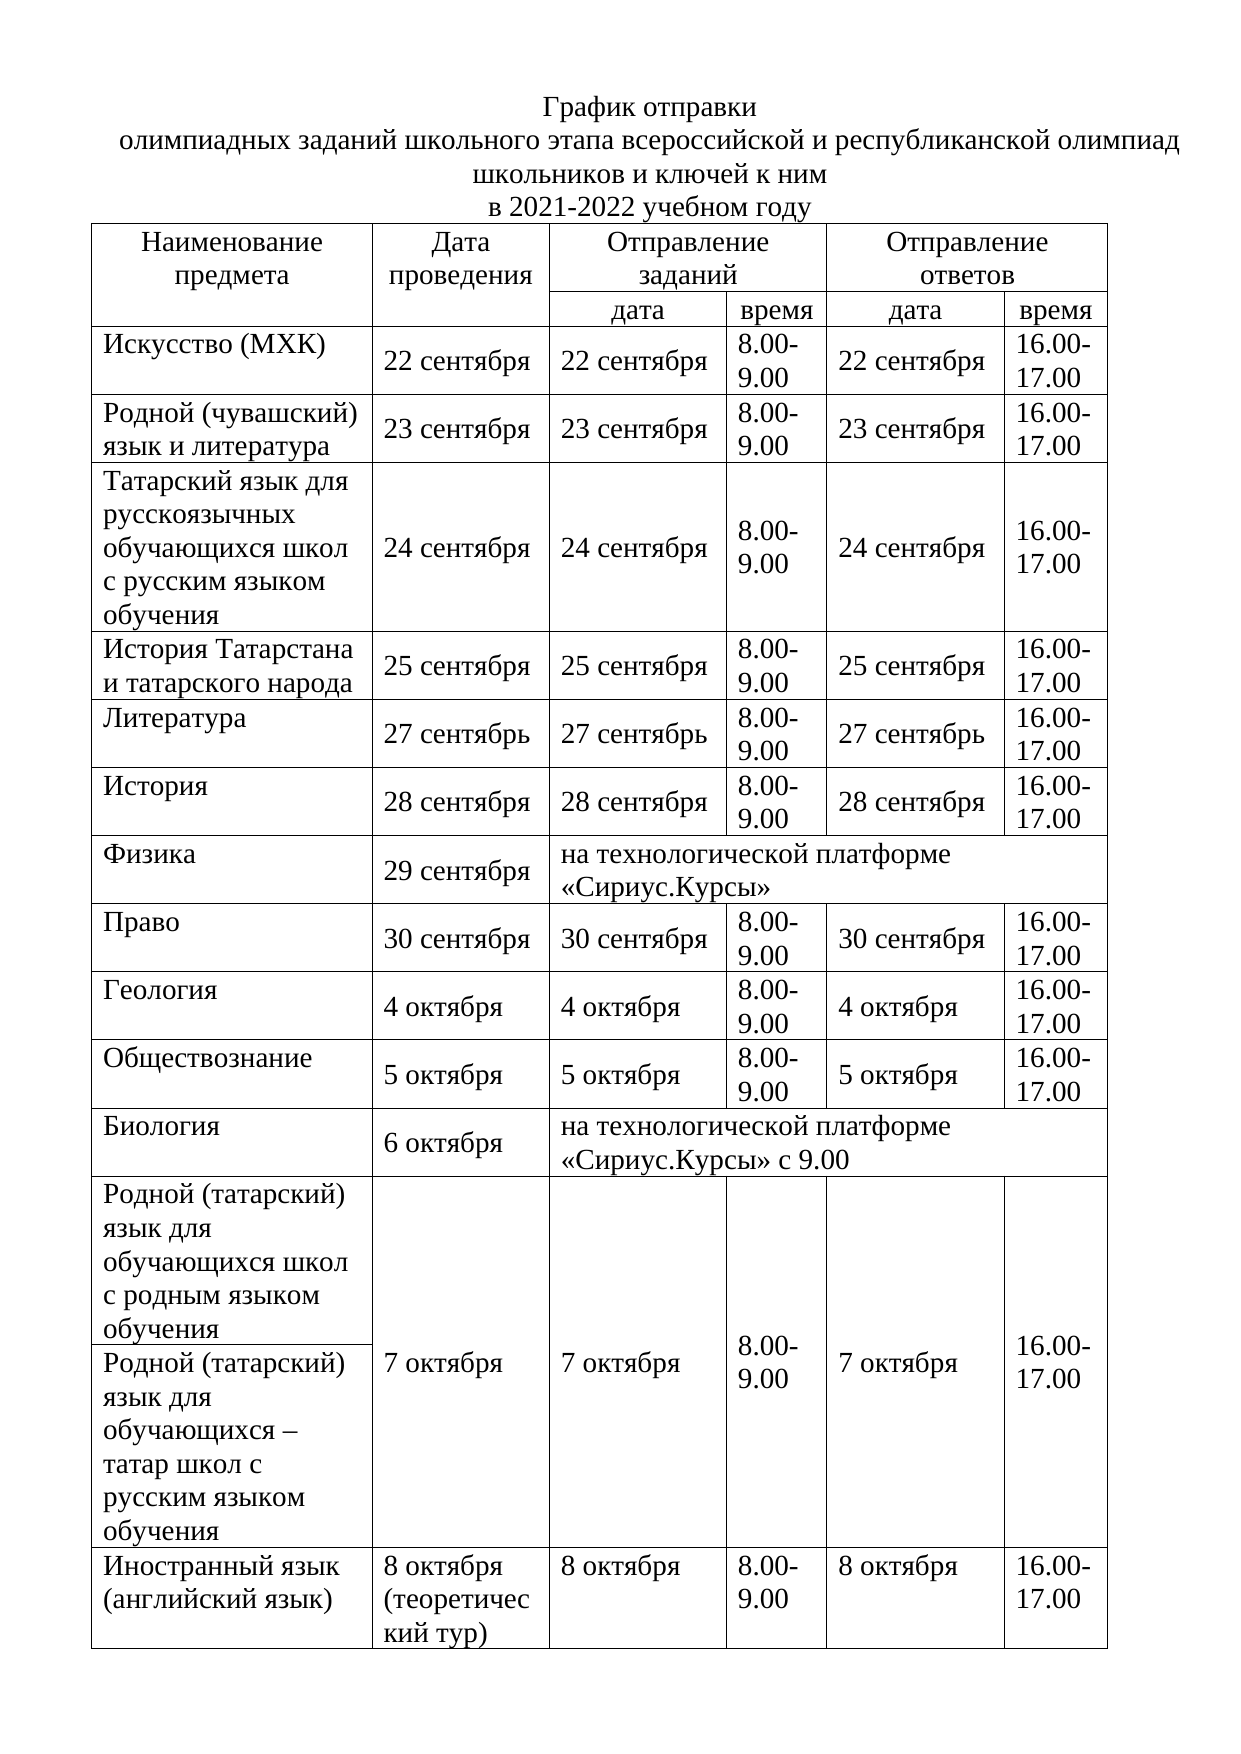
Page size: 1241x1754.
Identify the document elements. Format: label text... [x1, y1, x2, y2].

table_cell 22 сентября [827, 327, 1004, 394]
table_cell 16.00-17.00 [1005, 1040, 1107, 1107]
table_cell время [727, 292, 826, 326]
table_cell 22 сентября [373, 327, 549, 394]
table_cell 16.00-17.00 [1005, 972, 1107, 1039]
table_cell на технологической платформе «Сириус.Курсы» с 9.00 [550, 1109, 1107, 1176]
text олимпиадных заданий школьного этапа всероссийской и республиканской олимпиад школьников и ключей к ним [118, 122, 1181, 189]
table_cell 5 октября [550, 1040, 726, 1107]
table_cell 16.00-17.00 [1005, 1177, 1107, 1547]
table_cell 8.00-9.00 [727, 632, 826, 699]
table_cell 8.00-9.00 [727, 700, 826, 767]
table_cell 16.00-17.00 [1005, 1548, 1107, 1648]
table_cell 8.00-9.00 [727, 1040, 826, 1107]
table_cell время [1005, 292, 1107, 326]
table_cell 23 сентября [550, 395, 726, 462]
table_header Дата проведения [373, 224, 549, 326]
table_cell 24 сентября [550, 463, 726, 631]
table_cell 28 сентября [373, 768, 549, 835]
table_cell Татарский язык для русскоязычных обучающихся школ с русским языком обучения [92, 463, 372, 631]
table_cell 8.00-9.00 [727, 972, 826, 1039]
table_cell Обществознание [92, 1040, 372, 1107]
table_cell 29 сентября [373, 836, 549, 903]
table_cell 8.00-9.00 [727, 327, 826, 394]
table_cell 8.00-9.00 [727, 768, 826, 835]
table_header Наименование предмета [92, 224, 372, 326]
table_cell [92, 1548, 372, 1648]
table_cell 4 октября [550, 972, 726, 1039]
table_cell 16.00-17.00 [1005, 327, 1107, 394]
table_cell 24 сентября [827, 463, 1004, 631]
table_cell 16.00-17.00 [1005, 904, 1107, 971]
table_cell 8.00-9.00 [727, 1548, 826, 1648]
table_cell 16.00-17.00 [1005, 768, 1107, 835]
table_cell дата [827, 292, 1004, 326]
table_cell 4 октября [827, 972, 1004, 1039]
text в 2021-2022 учебном году [118, 189, 1181, 223]
table_cell Биология [92, 1109, 372, 1176]
table_cell 27 сентябрь [827, 700, 1004, 767]
table_cell 30 сентября [373, 904, 549, 971]
text График отправки [118, 89, 1181, 122]
table_cell 27 сентябрь [550, 700, 726, 767]
table_cell 7 октября [827, 1177, 1004, 1547]
table_cell 7 октября [373, 1177, 549, 1547]
table_cell 28 сентября [550, 768, 726, 835]
table_cell 8.00-9.00 [727, 1177, 826, 1547]
table_cell 8.00-9.00 [727, 463, 826, 631]
table_cell История Татарстана и татарского народа [92, 632, 372, 699]
table_cell Родной (татарский) язык для обучающихся – татар школ с русским языком обучения [92, 1345, 372, 1547]
table_cell 25 сентября [550, 632, 726, 699]
table_cell Литература [92, 700, 372, 767]
table_cell 23 сентября [373, 395, 549, 462]
table_cell 8 октября [550, 1548, 726, 1648]
table_cell 30 сентября [550, 904, 726, 971]
table_cell Физика [92, 836, 372, 903]
table_header Отправление заданий [550, 224, 826, 291]
table_cell История [92, 768, 372, 835]
table_cell 30 сентября [827, 904, 1004, 971]
table_cell на технологической платформе «Сириус.Курсы» [550, 836, 1107, 903]
table_cell Родной (чувашский) язык и литература [92, 395, 372, 462]
table_cell 24 сентября [373, 463, 549, 631]
table_cell Право [92, 904, 372, 971]
table_cell 5 октября [373, 1040, 549, 1107]
table_cell дата [550, 292, 726, 326]
table_cell 6 октября [373, 1109, 549, 1176]
table_cell 8 октября [827, 1548, 1004, 1648]
table_cell 25 сентября [827, 632, 1004, 699]
table_cell 4 октября [373, 972, 549, 1039]
table_cell 25 сентября [373, 632, 549, 699]
table_cell Геология [92, 972, 372, 1039]
table_cell Искусство (МХК) [92, 327, 372, 394]
table_header Отправление ответов [827, 224, 1107, 291]
table_cell Родной (татарский) язык для обучающихся школ с родным языком обучения [92, 1177, 372, 1344]
table_cell 8 октября (теоретический тур) [373, 1548, 549, 1648]
table_cell 16.00-17.00 [1005, 632, 1107, 699]
table_cell 23 сентября [827, 395, 1004, 462]
table_cell 27 сентябрь [373, 700, 549, 767]
table_cell 8.00-9.00 [727, 904, 826, 971]
table_cell 28 сентября [827, 768, 1004, 835]
table_cell 16.00-17.00 [1005, 395, 1107, 462]
table_cell 5 октября [827, 1040, 1004, 1107]
table_cell 22 сентября [550, 327, 726, 394]
table_cell 16.00-17.00 [1005, 700, 1107, 767]
table_cell 7 октября [550, 1177, 726, 1547]
table_cell 16.00-17.00 [1005, 463, 1107, 631]
table_cell 8.00-9.00 [727, 395, 826, 462]
